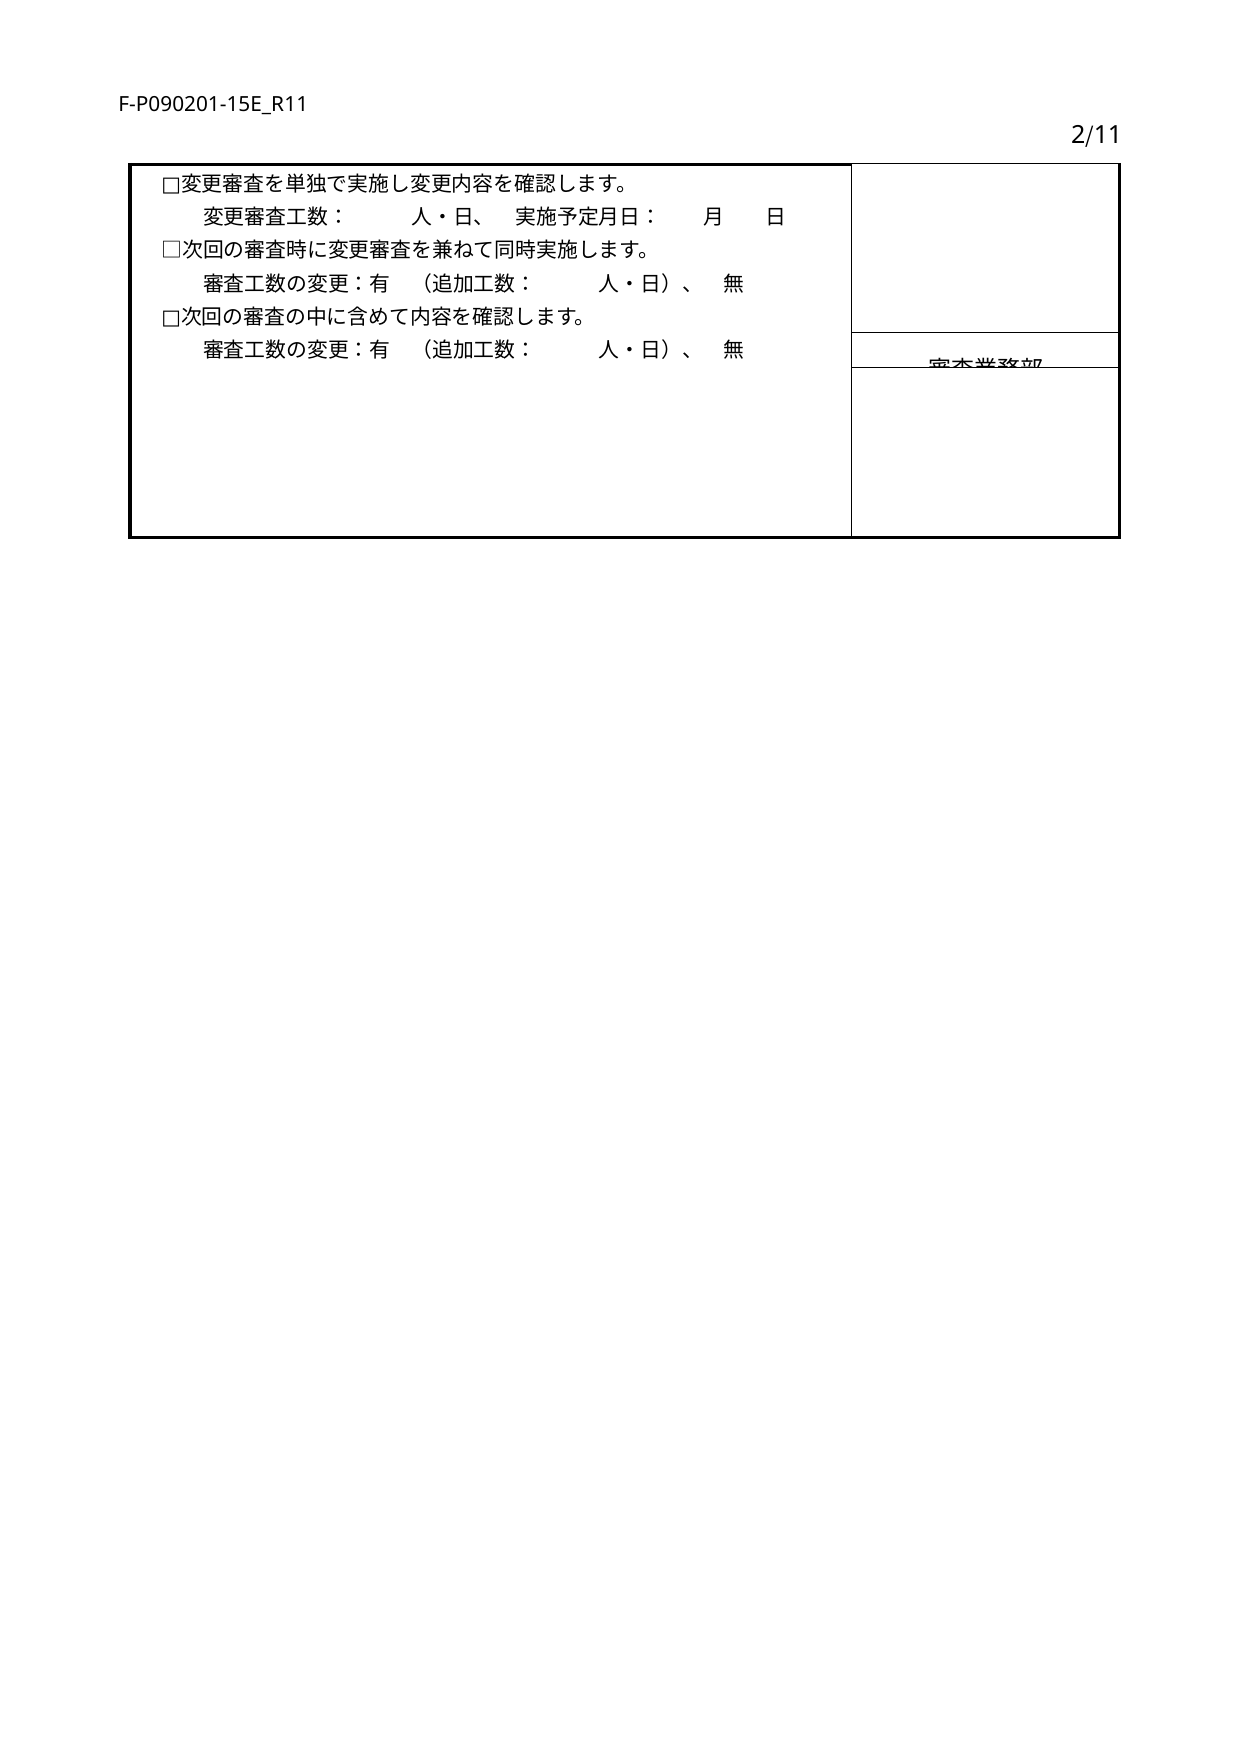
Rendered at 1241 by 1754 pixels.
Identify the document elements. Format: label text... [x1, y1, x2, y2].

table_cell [132, 166, 851, 536]
table_cell [852, 368, 1118, 536]
table_cell [852, 164, 1118, 332]
table_cell 審査業務部 [852, 333, 1118, 367]
